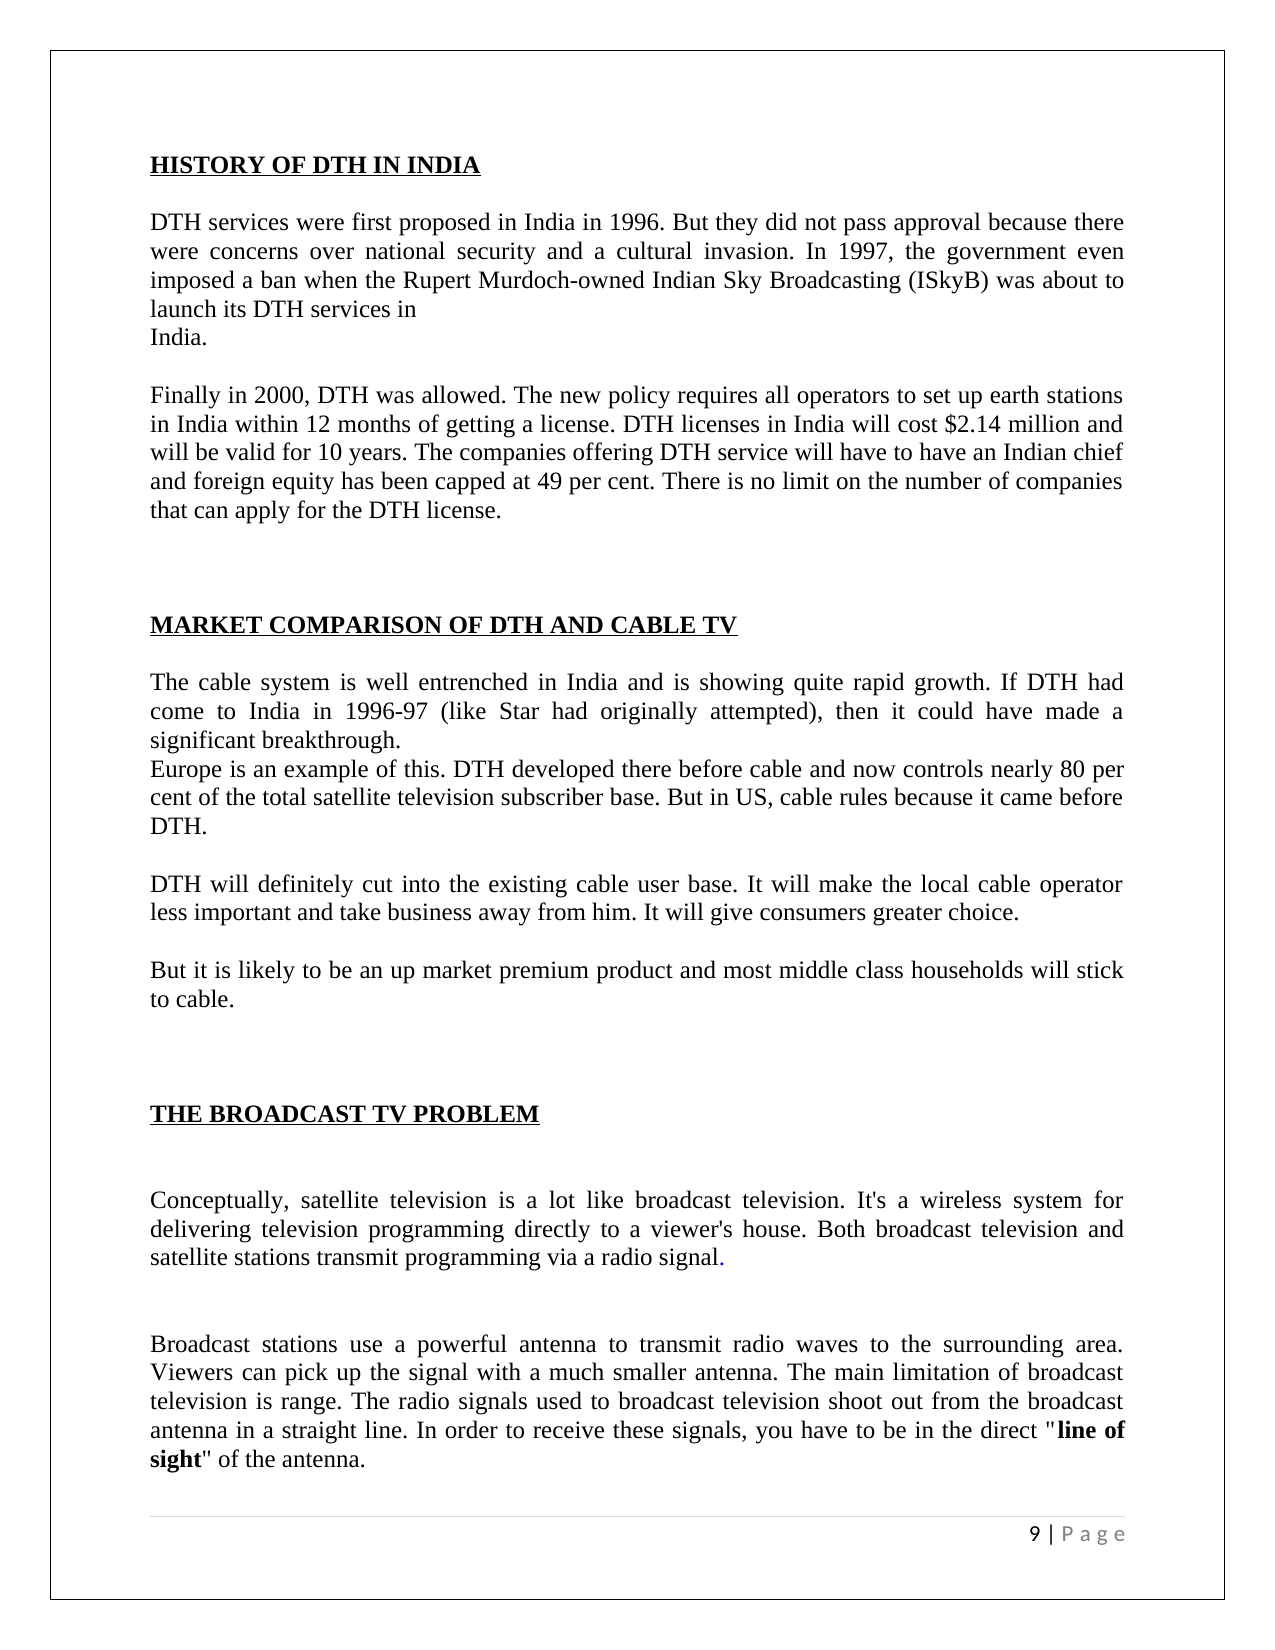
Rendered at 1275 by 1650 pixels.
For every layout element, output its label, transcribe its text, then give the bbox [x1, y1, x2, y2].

text Finally in 2000, DTH was allowed. The new policy requires all operators to set up earth stations in India within 12 months of getting a license. DTH licenses in India will cost $2.14 million and will be valid for 10 years. The companies offering DTH service will have to have an Indian chief and foreign equity has been capped at 49 per cent. There is no limit on the number of companies that can apply for the DTH license. [150, 380, 1125, 524]
text Europe is an example of this. DTH developed there before cable and now controls nearly 80 per cent of the total satellite television subscriber base. But in US, cable rules because it came before DTH. [150, 754, 1125, 840]
text Broadcast stations use a powerful antenna to transmit radio waves to the surrounding area. Viewers can pick up the signal with a much smaller antenna. The main limitation of broadcast television is range. The radio signals used to broadcast television shoot out from the broadcast antenna in a straight line. In order to receive these signals, you have to be in the direct "line of sight" of the antenna. [150, 1329, 1125, 1472]
text HISTORY OF DTH IN INDIA [150, 150, 1125, 179]
text DTH services were first proposed in India in 1996. But they did not pass approval because there were concerns over national security and a cultural invasion. In 1997, the government even imposed a ban when the Rupert Murdoch-owned Indian Sky Broadcasting (ISkyB) was about to launch its DTH services in [150, 207, 1125, 322]
text But it is likely to be an up market premium product and most middle class households will stick to cable. [150, 955, 1125, 1012]
text The cable system is well entrenched in India and is showing quite rapid growth. If DTH had come to India in 1996-97 (like Star had originally attempted), then it could have made a significant breakthrough. [150, 667, 1125, 754]
text India. [150, 322, 1125, 351]
text THE BROADCAST TV PROBLEM [150, 1099, 1125, 1127]
text DTH will definitely cut into the existing cable user base. It will make the local cable operator less important and take business away from him. It will give consumers greater choice. [150, 869, 1125, 926]
text Conceptually, satellite television is a lot like broadcast television. It's a wireless system for delivering television programming directly to a viewer's house. Both broadcast television and satellite stations transmit programming via a radio signal. [150, 1185, 1125, 1271]
text MARKET COMPARISON OF DTH AND CABLE TV [150, 610, 1125, 639]
